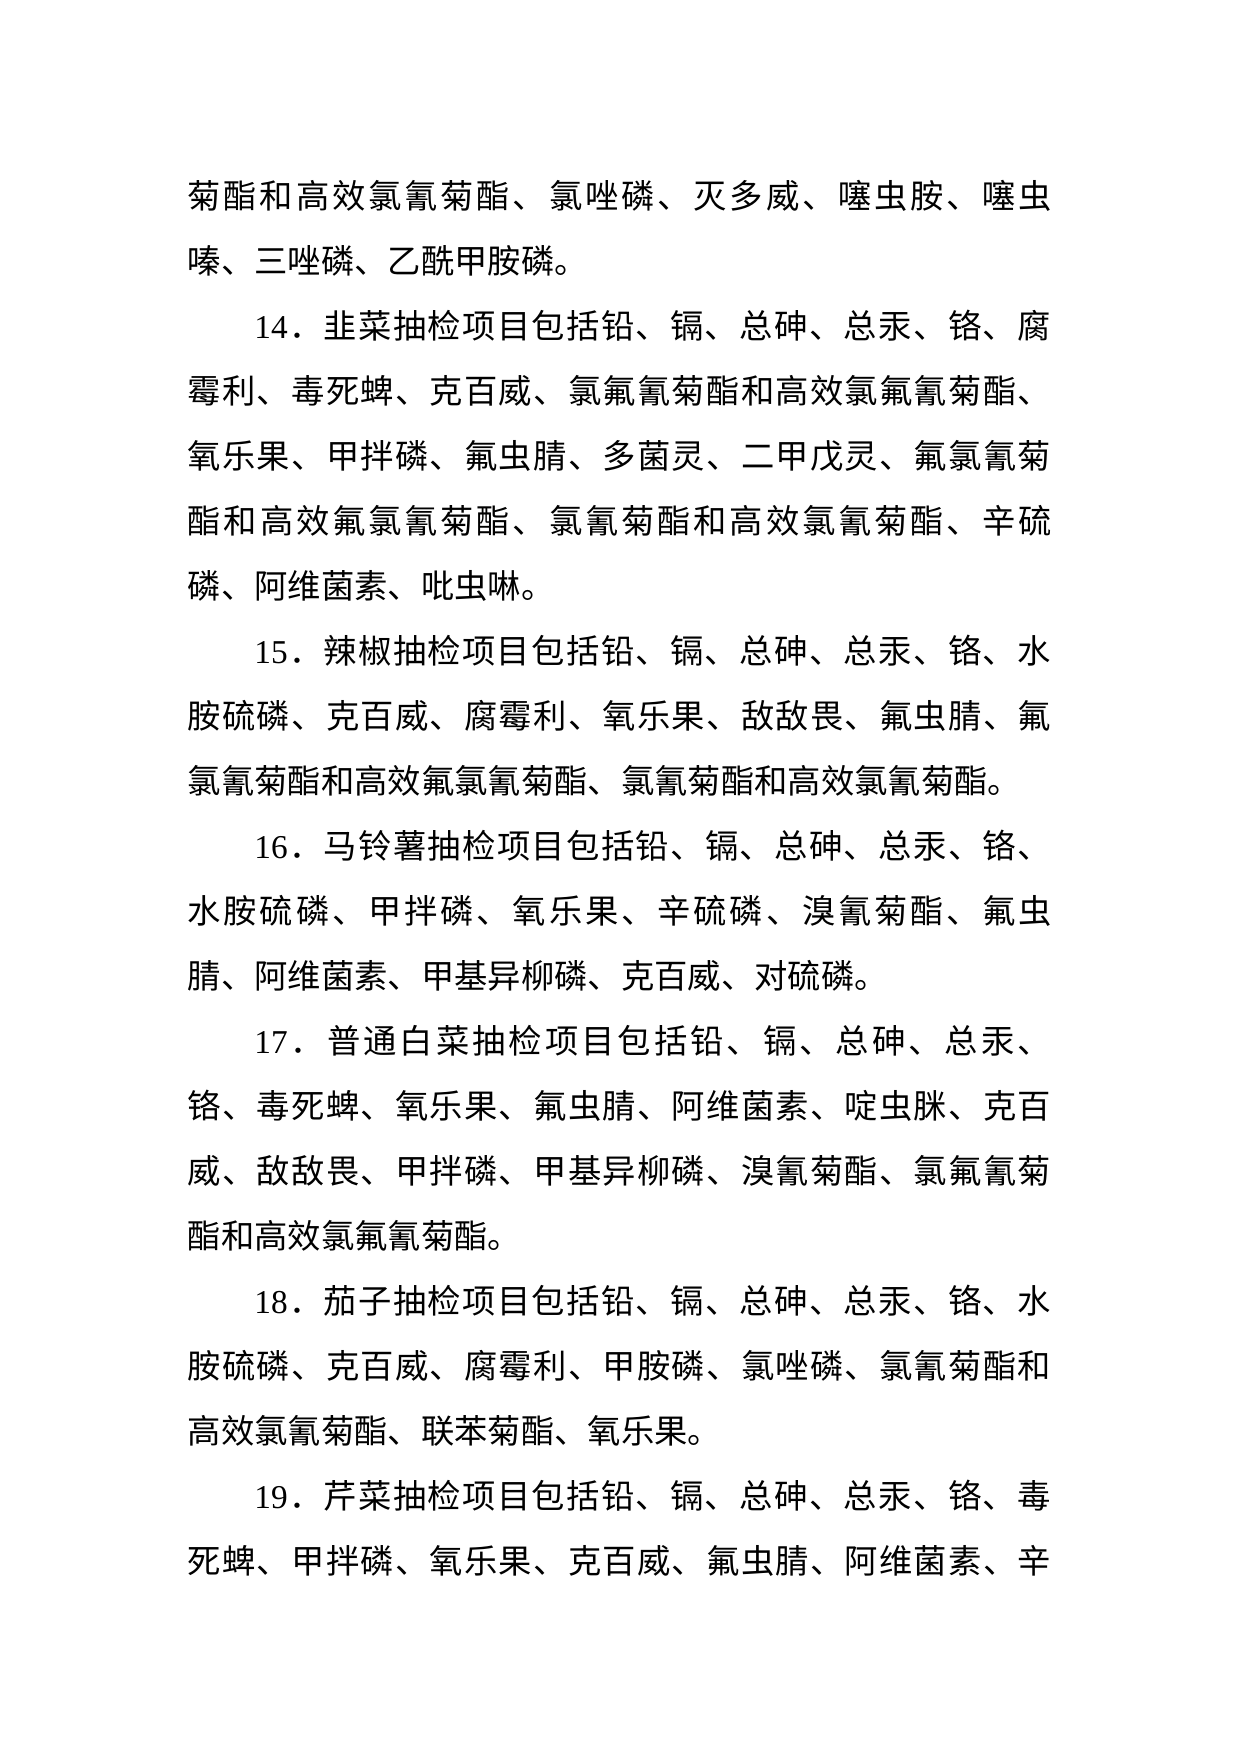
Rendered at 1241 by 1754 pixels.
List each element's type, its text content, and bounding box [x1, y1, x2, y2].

text 14．韭菜抽检项目包括铅、镉、总砷、总汞、铬、腐霉利、毒死蜱、克百威、氯氟氰菊酯和高效氯氟氰菊酯、氧乐果、甲拌磷、氟虫腈、多菌灵、二甲戊灵、氟氯氰菊酯和高效氟氯氰菊酯、氯氰菊酯和高效氯氰菊酯、辛硫磷、阿维菌素、吡虫啉。 [187, 292, 1053, 617]
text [187, 162, 1053, 292]
text 17．普通白菜抽检项目包括铅、镉、总砷、总汞、铬、毒死蜱、氧乐果、氟虫腈、阿维菌素、啶虫脒、克百威、敌敌畏、甲拌磷、甲基异柳磷、溴氰菊酯、氯氟氰菊酯和高效氯氟氰菊酯。 [187, 1007, 1053, 1267]
text 18．茄子抽检项目包括铅、镉、总砷、总汞、铬、水胺硫磷、克百威、腐霉利、甲胺磷、氯唑磷、氯氰菊酯和高效氯氰菊酯、联苯菊酯、氧乐果。 [187, 1267, 1053, 1462]
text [187, 1462, 1053, 1592]
text 16．马铃薯抽检项目包括铅、镉、总砷、总汞、铬、水胺硫磷、甲拌磷、氧乐果、辛硫磷、溴氰菊酯、氟虫腈、阿维菌素、甲基异柳磷、克百威、对硫磷。 [187, 812, 1053, 1007]
text 15．辣椒抽检项目包括铅、镉、总砷、总汞、铬、水胺硫磷、克百威、腐霉利、氧乐果、敌敌畏、氟虫腈、氟氯氰菊酯和高效氟氯氰菊酯、氯氰菊酯和高效氯氰菊酯。 [187, 617, 1053, 812]
